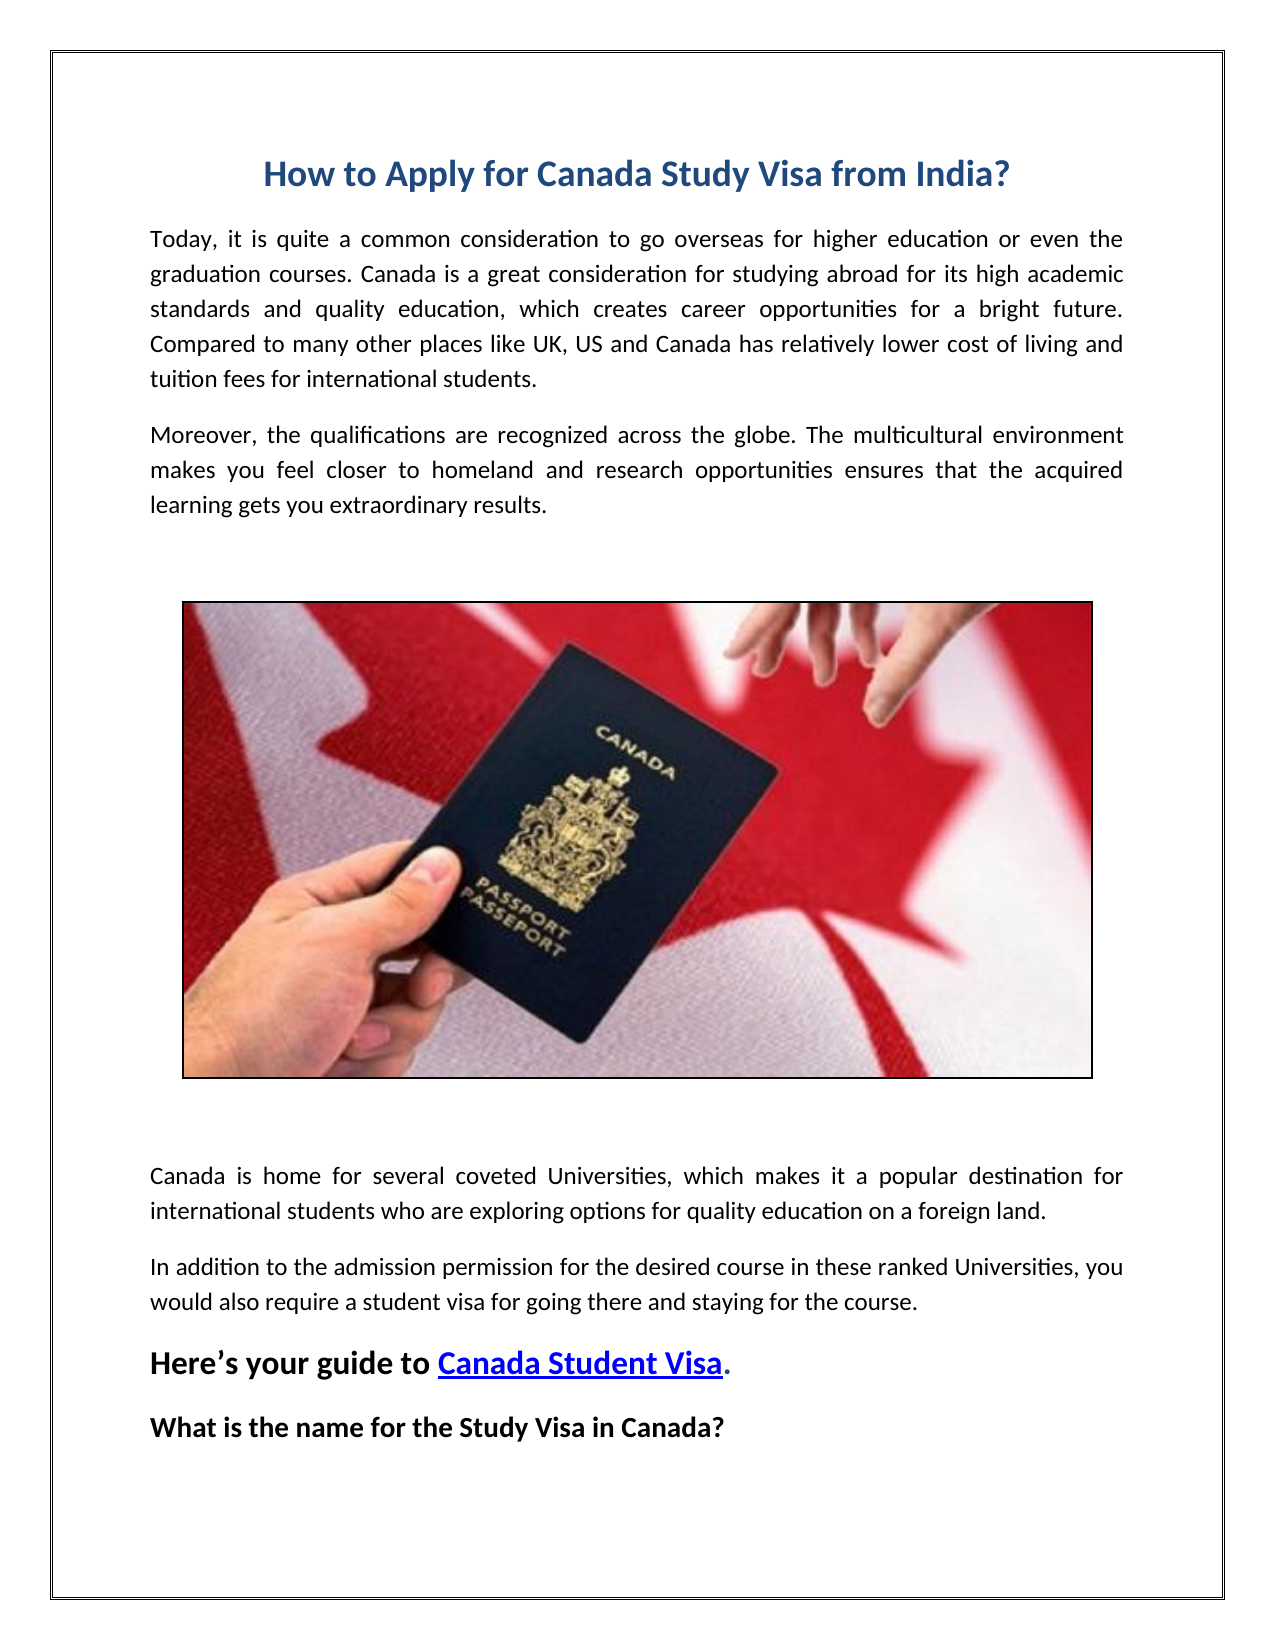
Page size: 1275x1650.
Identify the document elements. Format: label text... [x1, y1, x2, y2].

text Moreover, the qualifications are recognized across the globe. The multicultural environment makes you feel closer to homeland and research opportunities ensures that the acquired learning gets you extraordinary results. [150, 419, 1125, 520]
text How to Apply for Canada Study Visa from India? [150, 150, 1125, 196]
picture [184, 603, 1091, 1077]
text Today, it is quite a common consideration to go overseas for higher education or even the graduation courses. Canada is a great consideration for studying abroad for its high academic standards and quality education, which creates career opportunities for a bright future. Compared to many other places like UK, US and Canada has relatively lower cost of living and tuition fees for international students. [150, 223, 1125, 394]
text What is the name for the Study Visa in Canada? [150, 1409, 1125, 1445]
text In addition to the admission permission for the desired course in these ranked Universities, you would also require a student visa for going there and staying for the course. [150, 1251, 1125, 1316]
text Canada is home for several coveted Universities, which makes it a popular destination for international students who are exploring options for quality education on a foreign land. [150, 1160, 1125, 1226]
text Here’s your guide to Canada Student Visa. [150, 1342, 1125, 1382]
